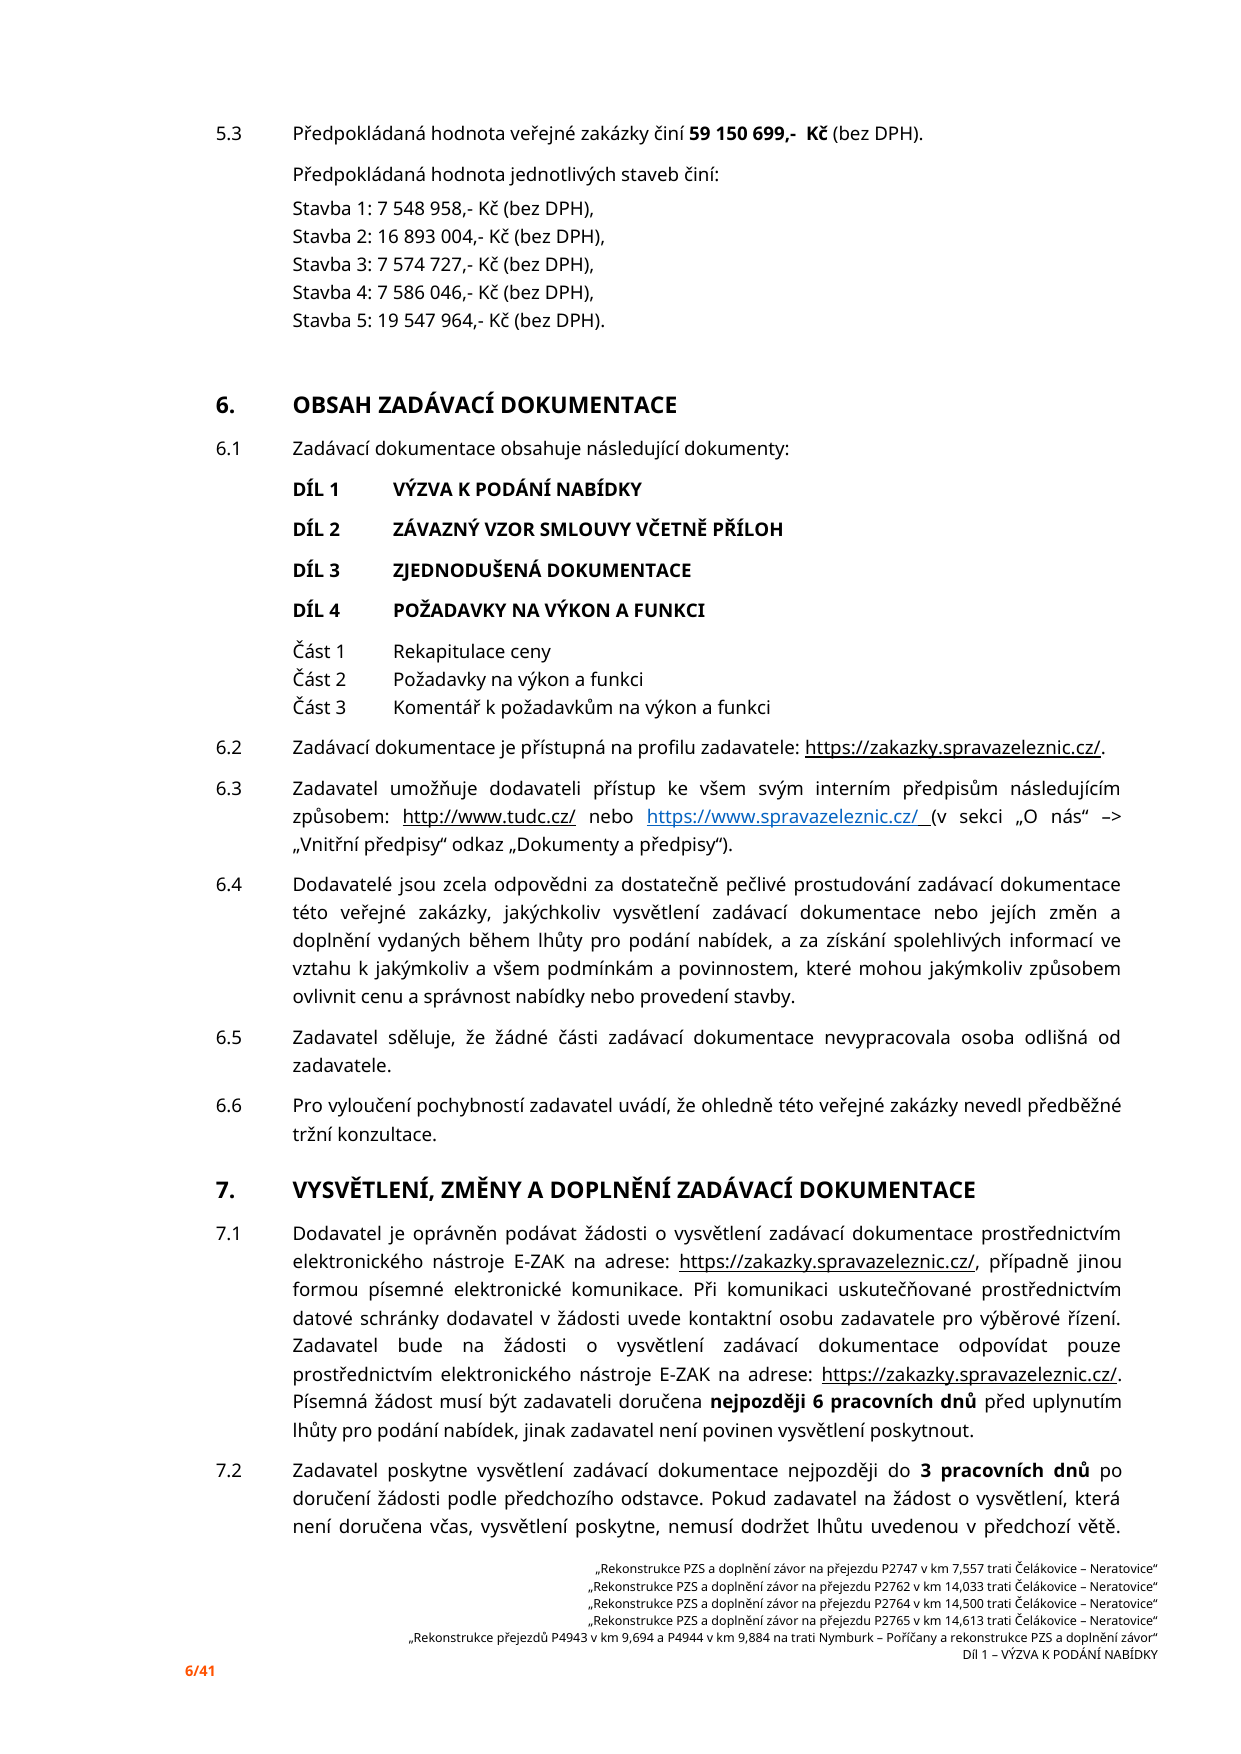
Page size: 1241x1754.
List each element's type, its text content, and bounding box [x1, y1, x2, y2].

text Zadávací dokumentace je přístupná na profilu zadavatele: https://zakazky.spravazeleznic.cz/. [216, 734, 1122, 760]
text DÍL 4 POŽADAVKY NA VÝKON A FUNKCI [292, 597, 1122, 623]
text Část 3 Komentář k požadavkům na výkon a funkci [292, 694, 1122, 719]
text Zadávací dokumentace obsahuje následující dokumenty: [216, 435, 1122, 461]
text DÍL 2 ZÁVAZNÝ VZOR SMLOUVY VČETNĚ PŘÍLOH [292, 516, 1122, 542]
text Část 2 Požadavky na výkon a funkci [292, 666, 1122, 692]
text Předpokládaná hodnota veřejné zakázky činí 59 150 699,- Kč (bez DPH). [216, 121, 1122, 146]
list Předpokládaná hodnota jednotlivých staveb činí: [292, 161, 1122, 187]
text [216, 1457, 1122, 1539]
text OBSAH ZADÁVACÍ DOKUMENTACE [216, 388, 1122, 420]
text Dodavatel je oprávněn podávat žádosti o vysvětlení zadávací dokumentace prostřednictvím elektronického nástroje E-ZAK na adrese: https://zakazky.spravazeleznic.cz/, případně jinou formou písemné elektronické komunikace. Při komunikaci uskutečňované prostřednictvím datové schránky dodavatel v žádosti uvede kontaktní osobu zadavatele pro výběrové řízení. Zadavatel bude na žádosti o vysvětlení zadávací dokumentace odpovídat pouze prostřednictvím elektronického nástroje E-ZAK na adrese: https://zakazky.spravazeleznic.cz/. Písemná žádost musí být zadavateli doručena nejpozději 6 pracovních dnů před uplynutím lhůty pro podání nabídek, jinak zadavatel není povinen vysvětlení poskytnout. [216, 1221, 1122, 1442]
text Zadavatel sděluje, že žádné části zadávací dokumentace nevypracovala osoba odlišná od zadavatele. [216, 1024, 1122, 1078]
text Část 1 Rekapitulace ceny [292, 638, 1122, 663]
text Stavba 5: 19 547 964,- Kč (bez DPH). [292, 307, 1122, 333]
text DÍL 3 ZJEDNODUŠENÁ DOKUMENTACE [292, 557, 1122, 582]
text Pro vyloučení pochybností zadavatel uvádí, že ohledně této veřejné zakázky nevedl předběžné tržní konzultace. [216, 1093, 1122, 1146]
text Stavba 1: 7 548 958,- Kč (bez DPH), [292, 195, 1122, 221]
text Dodavatelé jsou zcela odpovědni za dostatečně pečlivé prostudování zadávací dokumentace této veřejné zakázky, jakýchkoliv vysvětlení zadávací dokumentace nebo jejích změn a doplnění vydaných během lhůty pro podání nabídek, a za získání spolehlivých informací ve vztahu k jakýmkoliv a všem podmínkám a povinnostem, které mohou jakýmkoliv způsobem ovlivnit cenu a správnost nabídky nebo provedení stavby. [216, 872, 1122, 1009]
text DÍL 1 VÝZVA K PODÁNÍ NABÍDKY [292, 476, 1122, 501]
text Stavba 2: 16 893 004,- Kč (bez DPH), [292, 223, 1122, 249]
text Stavba 4: 7 586 046,- Kč (bez DPH), [292, 279, 1122, 305]
text Stavba 3: 7 574 727,- Kč (bez DPH), [292, 251, 1122, 277]
text VYSVĚTLENÍ, ZMĚNY A DOPLNĚNÍ ZADÁVACÍ DOKUMENTACE [216, 1174, 1122, 1205]
text Zadavatel umožňuje dodavateli přístup ke všem svým interním předpisům následujícím způsobem: http://www.tudc.cz/ nebo https://www.spravazeleznic.cz/ (v sekci „O nás“ –> „Vnitřní předpisy“ odkaz „Dokumenty a předpisy“). [216, 775, 1122, 857]
